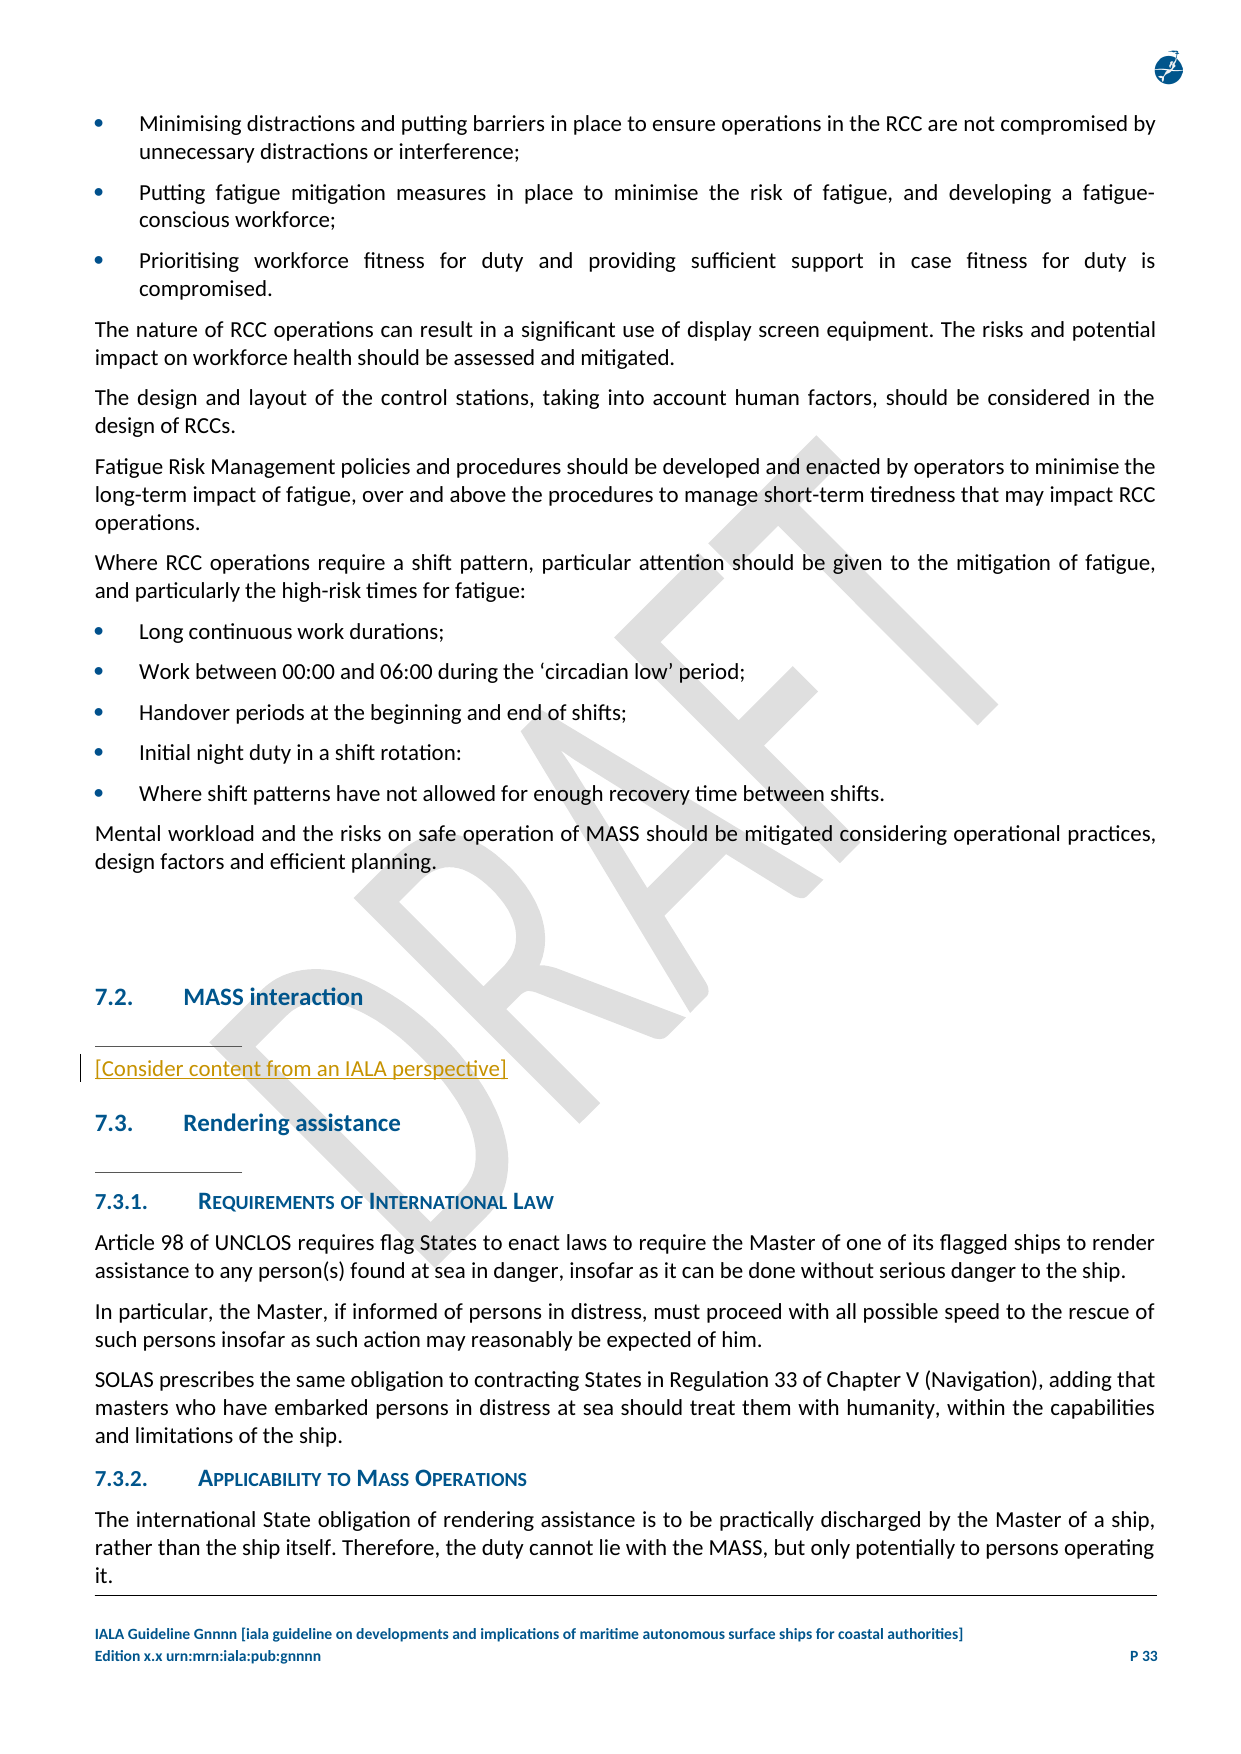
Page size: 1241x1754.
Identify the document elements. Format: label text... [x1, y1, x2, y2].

text Article 98 of UNCLOS requires flag States to enact laws to require the Master of one of its flagged ships to render assistance to any person(s) found at sea in danger, insofar as it can be done without serious danger to the ship. [94, 1228, 1157, 1284]
text Mental workload and the risks on safe operation of MASS should be mitigated considering operational practices, design factors and efficient planning. [94, 819, 1157, 876]
text SOLAS prescribes the same obligation to contracting States in Regulation 33 of Chapter V (Navigation), adding that masters who have embarked persons in distress at sea should treat them with humanity, within the capabilities and limitations of the ship. [94, 1365, 1157, 1449]
text In particular, the Master, if informed of persons in distress, must proceed with all possible speed to the rescue of such persons insofar as such action may reasonably be expected of him. [94, 1297, 1157, 1353]
text The design and layout of the control stations, taking into account human factors, should be considered in the design of RCCs. [94, 383, 1157, 439]
subtitle MASS interaction [94, 982, 1157, 1012]
subtitle Requirements of International Law [94, 1185, 1069, 1216]
list Minimising distractions and putting barriers in place to ensure operations in the RCC are not compromised by unnecessary distractions or interference; [94, 109, 1157, 165]
list Initial night duty in a shift rotation: [94, 738, 1157, 766]
list Handover periods at the beginning and end of shifts; [94, 698, 1157, 726]
list Work between 00:00 and 06:00 during the ‘circadian low’ period; [94, 657, 1157, 685]
list Putting fatigue mitigation measures in place to minimise the risk of fatigue, and developing a fatigue-conscious workforce; [94, 178, 1157, 234]
list Where shift patterns have not allowed for enough recovery time between shifts. [94, 779, 1157, 807]
picture [1123, 0, 1241, 119]
list Long continuous work durations; [94, 617, 1157, 645]
subtitle Applicability to Mass Operations [94, 1462, 1069, 1492]
text Fatigue Risk Management policies and procedures should be developed and enacted by operators to minimise the long-term impact of fatigue, over and above the procedures to manage short-term tiredness that may impact RCC operations. [94, 452, 1157, 536]
list Prioritising workforce fitness for duty and providing sufficient support in case fitness for duty is compromised. [94, 246, 1157, 302]
text The international State obligation of rendering assistance is to be practically discharged by the Master of a ship, rather than the ship itself. Therefore, the duty cannot lie with the MASS, but only potentially to persons operating it. [94, 1505, 1157, 1589]
text The nature of RCC operations can result in a significant use of display screen equipment. The risks and potential impact on workforce health should be assessed and mitigated. [94, 315, 1157, 371]
text Where RCC operations require a shift pattern, particular attention should be given to the mitigation of fatigue, and particularly the high-risk times for fatigue: [94, 548, 1157, 604]
subtitle Rendering assistance [94, 1107, 1157, 1137]
